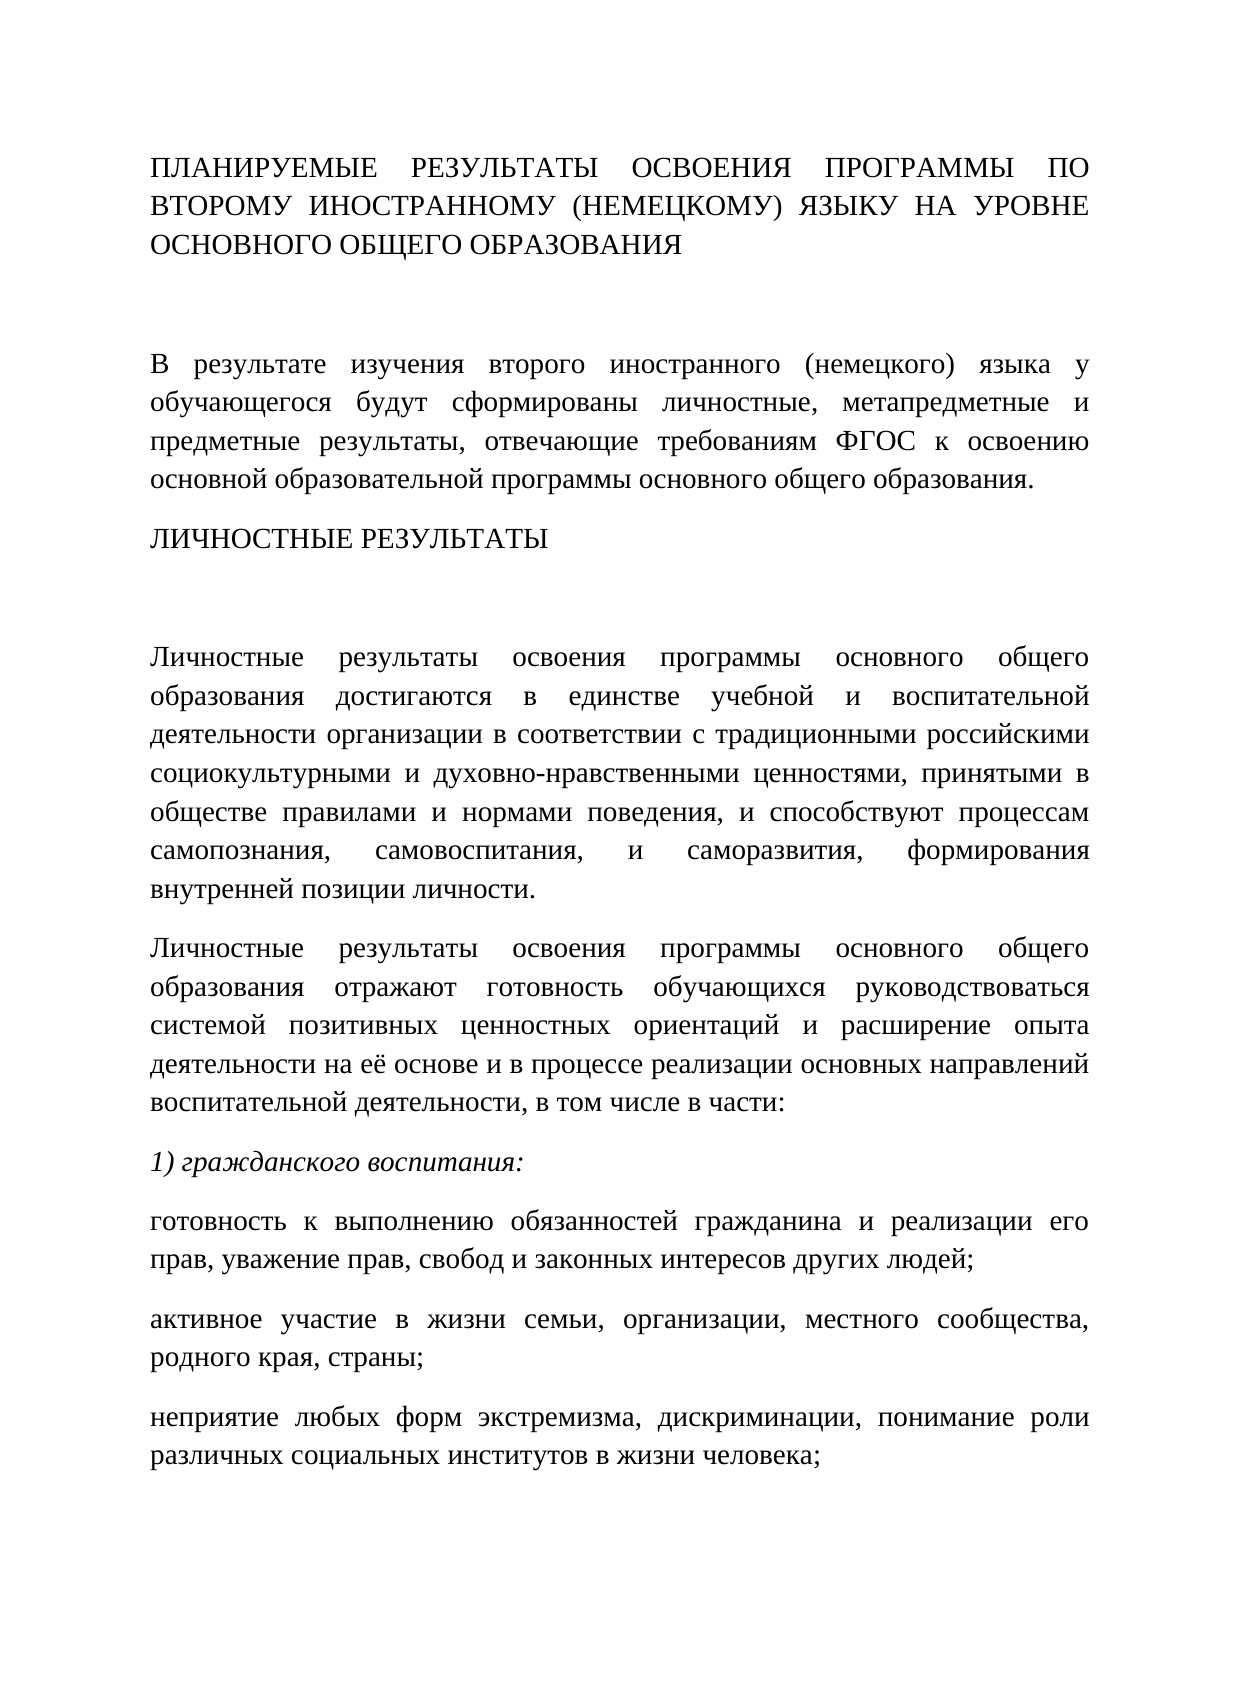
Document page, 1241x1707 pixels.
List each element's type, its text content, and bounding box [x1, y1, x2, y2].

text В результате изучения второго иностранного (немецкого) языка у обучающегося будут сформированы личностные, метапредметные и предметные результаты, отвечающие требованиям ФГОС к освоению основной образовательной программы основного общего образования. [150, 346, 1090, 495]
text активное участие в жизни семьи, организации, местного сообщества, родного края, страны; [150, 1301, 1090, 1373]
text ПЛАНИРУЕМЫЕ РЕЗУЛЬТАТЫ ОСВОЕНИЯ ПРОГРАММЫ ПО ВТОРОМУ ИНОСТРАННОМУ (НЕМЕЦКОМУ) ЯЗЫКУ НА УРОВНЕ ОСНОВНОГО ОБЩЕГО ОБРАЗОВАНИЯ [150, 150, 1090, 261]
text неприятие любых форм экстремизма, дискриминации, понимание роли различных социальных институтов в жизни человека; [150, 1399, 1090, 1471]
text ЛИЧНОСТНЫЕ РЕЗУЛЬТАТЫ [150, 521, 1090, 554]
text Личностные результаты освоения программы основного общего образования достигаются в единстве учебной и воспитательной деятельности организации в соответствии с традиционными российскими социокультурными и духовно-нравственными ценностями, принятыми в обществе правилами и нормами поведения, и способствуют процессам самопознания, самовоспитания, и саморазвития, формирования внутренней позиции личности. [150, 639, 1090, 904]
text Личностные результаты освоения программы основного общего образования отражают готовность обучающихся руководствоваться системой позитивных ценностных ориентаций и расширение опыта деятельности на её основе и в процессе реализации основных направлений воспитательной деятельности, в том числе в части: [150, 930, 1090, 1118]
text 1) гражданского воспитания: [150, 1144, 1090, 1177]
text готовность к выполнению обязанностей гражданина и реализации его прав, уважение прав, свобод и законных интересов других людей; [150, 1203, 1090, 1275]
